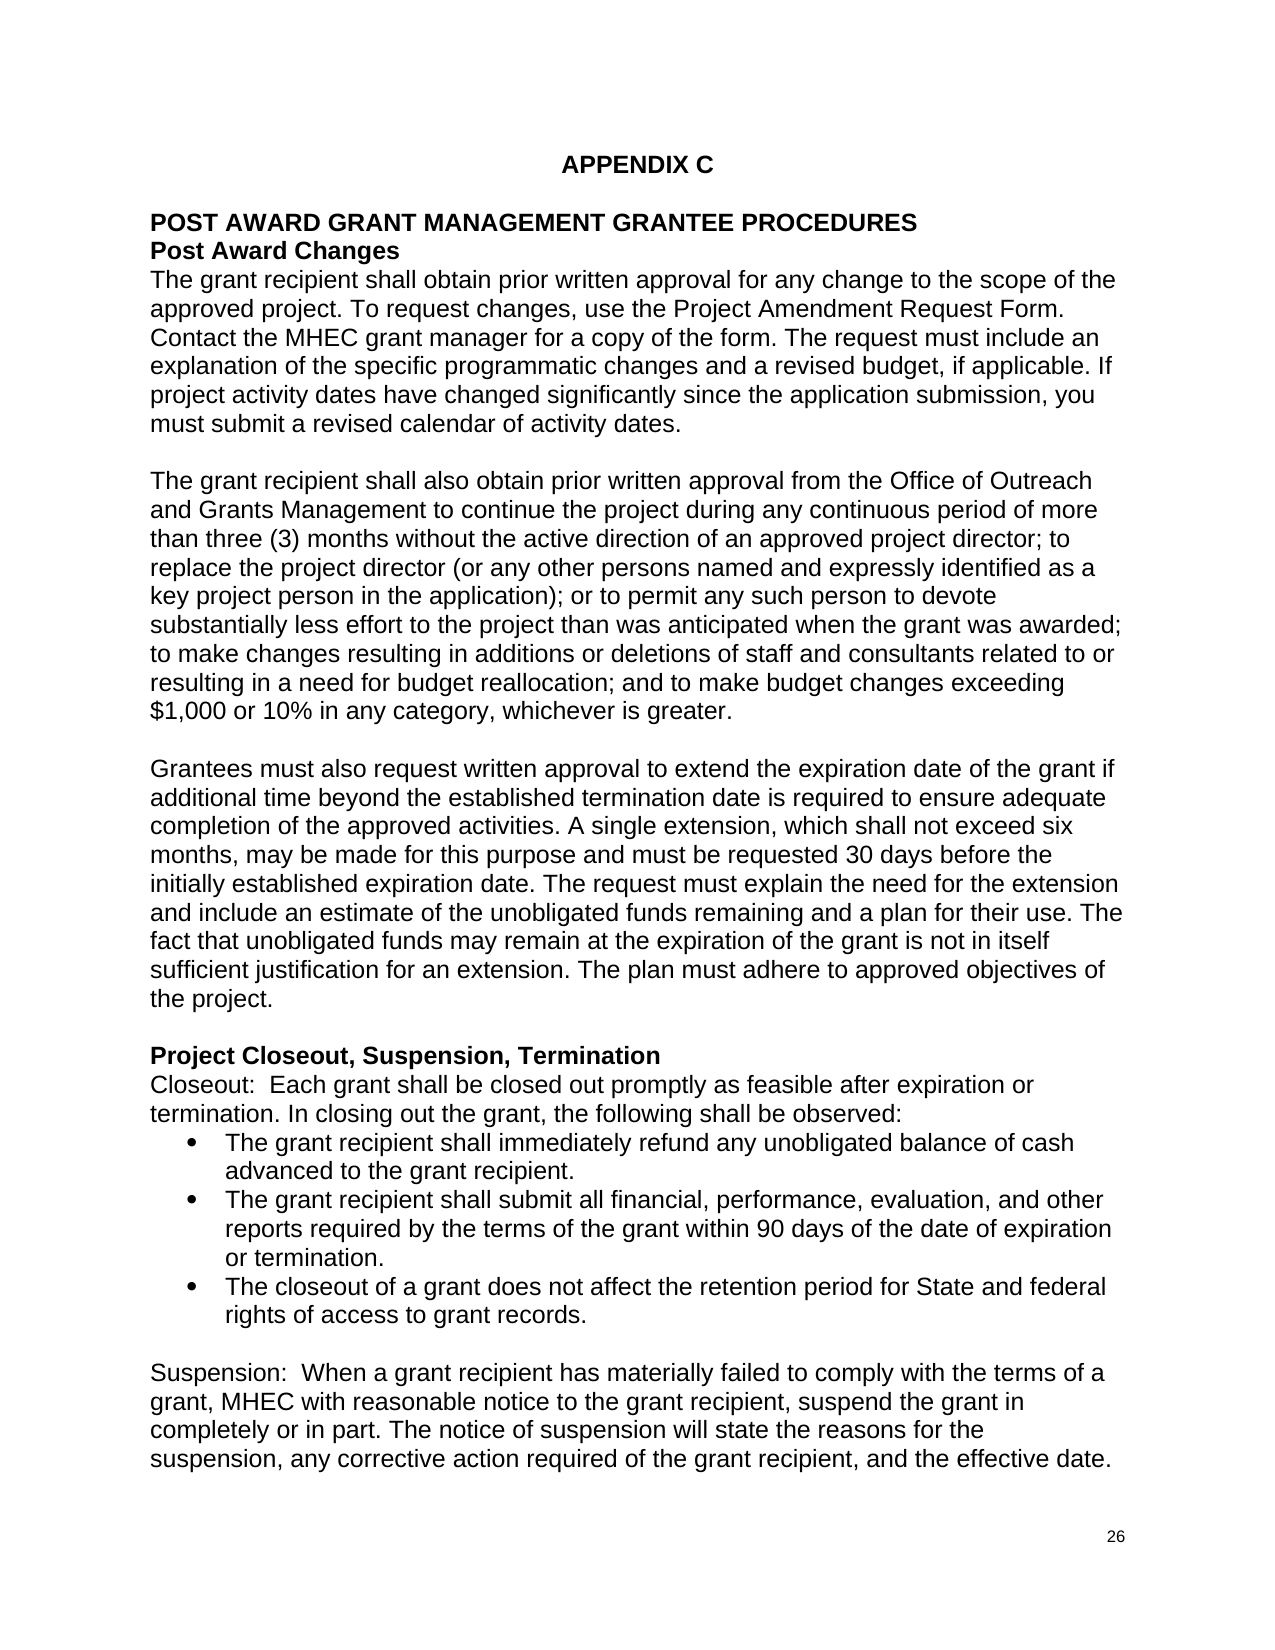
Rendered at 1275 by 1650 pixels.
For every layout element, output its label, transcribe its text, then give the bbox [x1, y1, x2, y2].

text Closeout: Each grant shall be closed out promptly as feasible after expiration or termination. In closing out the grant, the following shall be observed: [150, 1070, 1125, 1127]
list The grant recipient shall immediately refund any unobligated balance of cash advanced to the grant recipient. [187, 1127, 1125, 1185]
list The closeout of a grant does not affect the retention period for State and federal rights of access to grant records. [187, 1271, 1125, 1329]
text Post Award Changes [150, 236, 1125, 265]
text POST AWARD GRANT MANAGEMENT GRANTEE PROCEDURES [150, 207, 1125, 236]
text APPENDIX C [150, 150, 1125, 179]
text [150, 1358, 1125, 1473]
text Project Closeout, Suspension, Termination [150, 1041, 1125, 1070]
list The grant recipient shall submit all financial, performance, evaluation, and other reports required by the terms of the grant within 90 days of the date of expiration or termination. [187, 1185, 1125, 1271]
text The grant recipient shall also obtain prior written approval from the Office of Outreach and Grants Management to continue the project during any continuous period of more than three (3) months without the active direction of an approved project director; to replace the project director (or any other persons named and expressly identified as a key project person in the application); or to permit any such person to devote substantially less effort to the project than was anticipated when the grant was awarded; to make changes resulting in additions or deletions of staff and consultants related to or resulting in a need for budget reallocation; and to make budget changes exceeding $1,000 or 10% in any category, whichever is greater. [150, 466, 1125, 725]
text The grant recipient shall obtain prior written approval for any change to the scope of the approved project. To request changes, use the Project Amendment Request Form. Contact the MHEC grant manager for a copy of the form. The request must include an explanation of the specific programmatic changes and a revised budget, if applicable. If project activity dates have changed significantly since the application submission, you must submit a revised calendar of activity dates. [150, 265, 1125, 437]
text Grantees must also request written approval to extend the expiration date of the grant if additional time beyond the established termination date is required to ensure adequate completion of the approved activities. A single extension, which shall not exceed six months, may be made for this purpose and must be requested 30 days before the initially established expiration date. The request must explain the need for the extension and include an estimate of the unobligated funds remaining and a plan for their use. The fact that unobligated funds may remain at the expiration of the grant is not in itself sufficient justification for an extension. The plan must adhere to approved objectives of the project. [150, 754, 1125, 1012]
